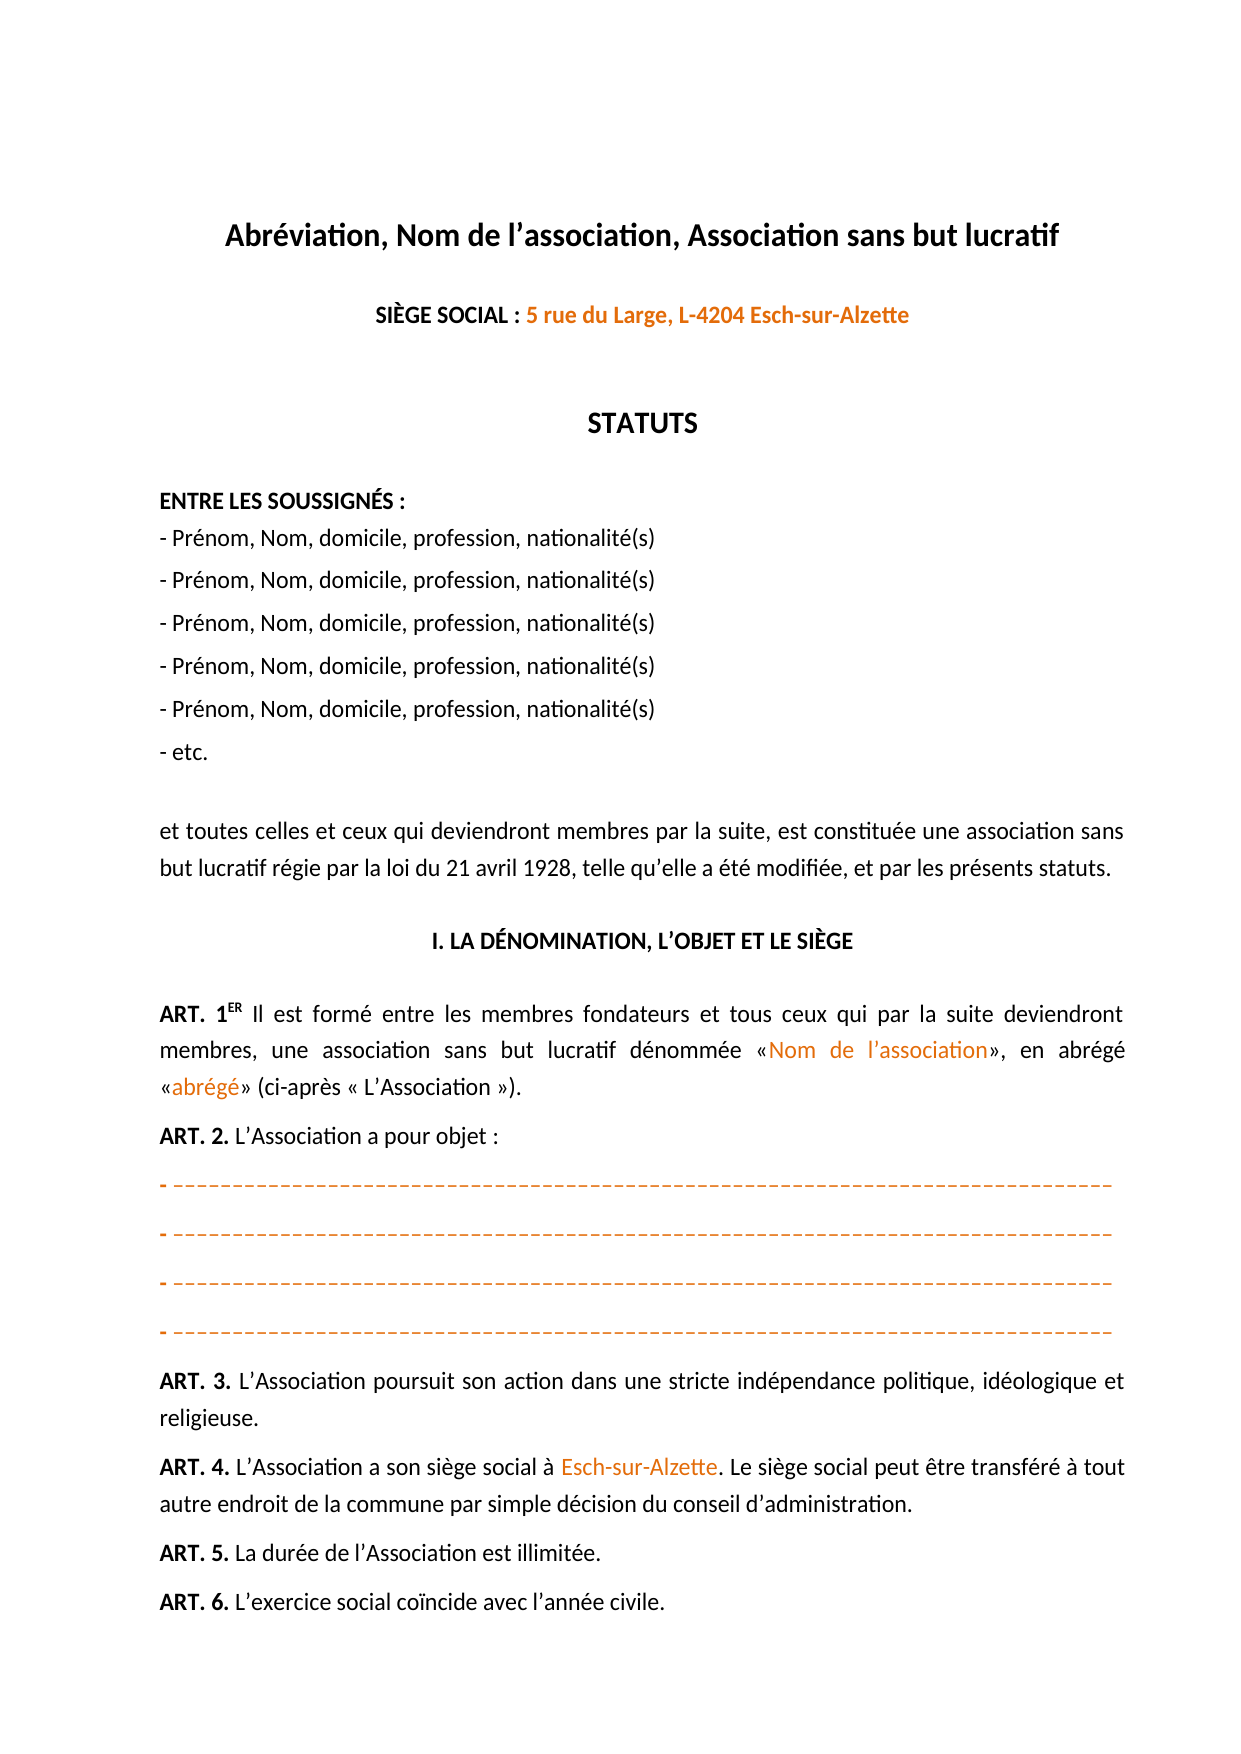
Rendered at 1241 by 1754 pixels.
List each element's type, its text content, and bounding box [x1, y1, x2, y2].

text - ––––––––––––––––––––––––––––––––––––––––––––––––––––––––––––––––––––––––––––––– [159, 1267, 1126, 1298]
text STATUTS [148, 403, 1138, 441]
text Art. 1er Il est formé entre les membres fondateurs et tous ceux qui par la suite deviendront membres, une association sans but lucratif dénommée «Nom de l’association», en abrégé «abrégé» (ci-après « L’Association »). [159, 998, 1126, 1102]
text Abréviation, Nom de l’association, Association sans but lucratif [148, 214, 1138, 255]
text Entre les soussignés : [159, 485, 1126, 516]
text Art. 3. L’Association poursuit son action dans une stricte indépendance politique, idéologique et religieuse. [159, 1366, 1126, 1433]
text Art. 2. L’Association a pour objet : [159, 1120, 1126, 1151]
text - Prénom, Nom, domicile, profession, nationalité(s) [159, 650, 1126, 681]
text - Prénom, Nom, domicile, profession, nationalité(s) [159, 564, 1126, 595]
text - ––––––––––––––––––––––––––––––––––––––––––––––––––––––––––––––––––––––––––––––– [159, 1316, 1126, 1347]
text - ––––––––––––––––––––––––––––––––––––––––––––––––––––––––––––––––––––––––––––––– [159, 1169, 1126, 1200]
text - Prénom, Nom, domicile, profession, nationalité(s) [159, 693, 1126, 723]
text Art. 5. La durée de l’Association est illimitée. [159, 1537, 1126, 1567]
text - etc. [159, 736, 1126, 766]
text et toutes celles et ceux qui deviendront membres par la suite, est constituée une association sans but lucratif régie par la loi du 21 avril 1928, telle qu’elle a été modifiée, et par les présents statuts. [159, 815, 1126, 882]
text I. La dénomination, l’objet et le siège [159, 925, 1126, 955]
text Art. 6. L’exercice social coïncide avec l’année civile. [159, 1586, 1126, 1616]
text - Prénom, Nom, domicile, profession, nationalité(s) [159, 522, 1126, 552]
text - ––––––––––––––––––––––––––––––––––––––––––––––––––––––––––––––––––––––––––––––– [159, 1218, 1126, 1249]
text Art. 4. L’Association a son siège social à Esch-sur-Alzette. Le siège social peut être transféré à tout autre endroit de la commune par simple décision du conseil d’administration. [159, 1451, 1126, 1518]
text Siège social : 5 rue du Large, L-4204 Esch-sur-Alzette [148, 299, 1138, 330]
text - Prénom, Nom, domicile, profession, nationalité(s) [159, 607, 1126, 638]
